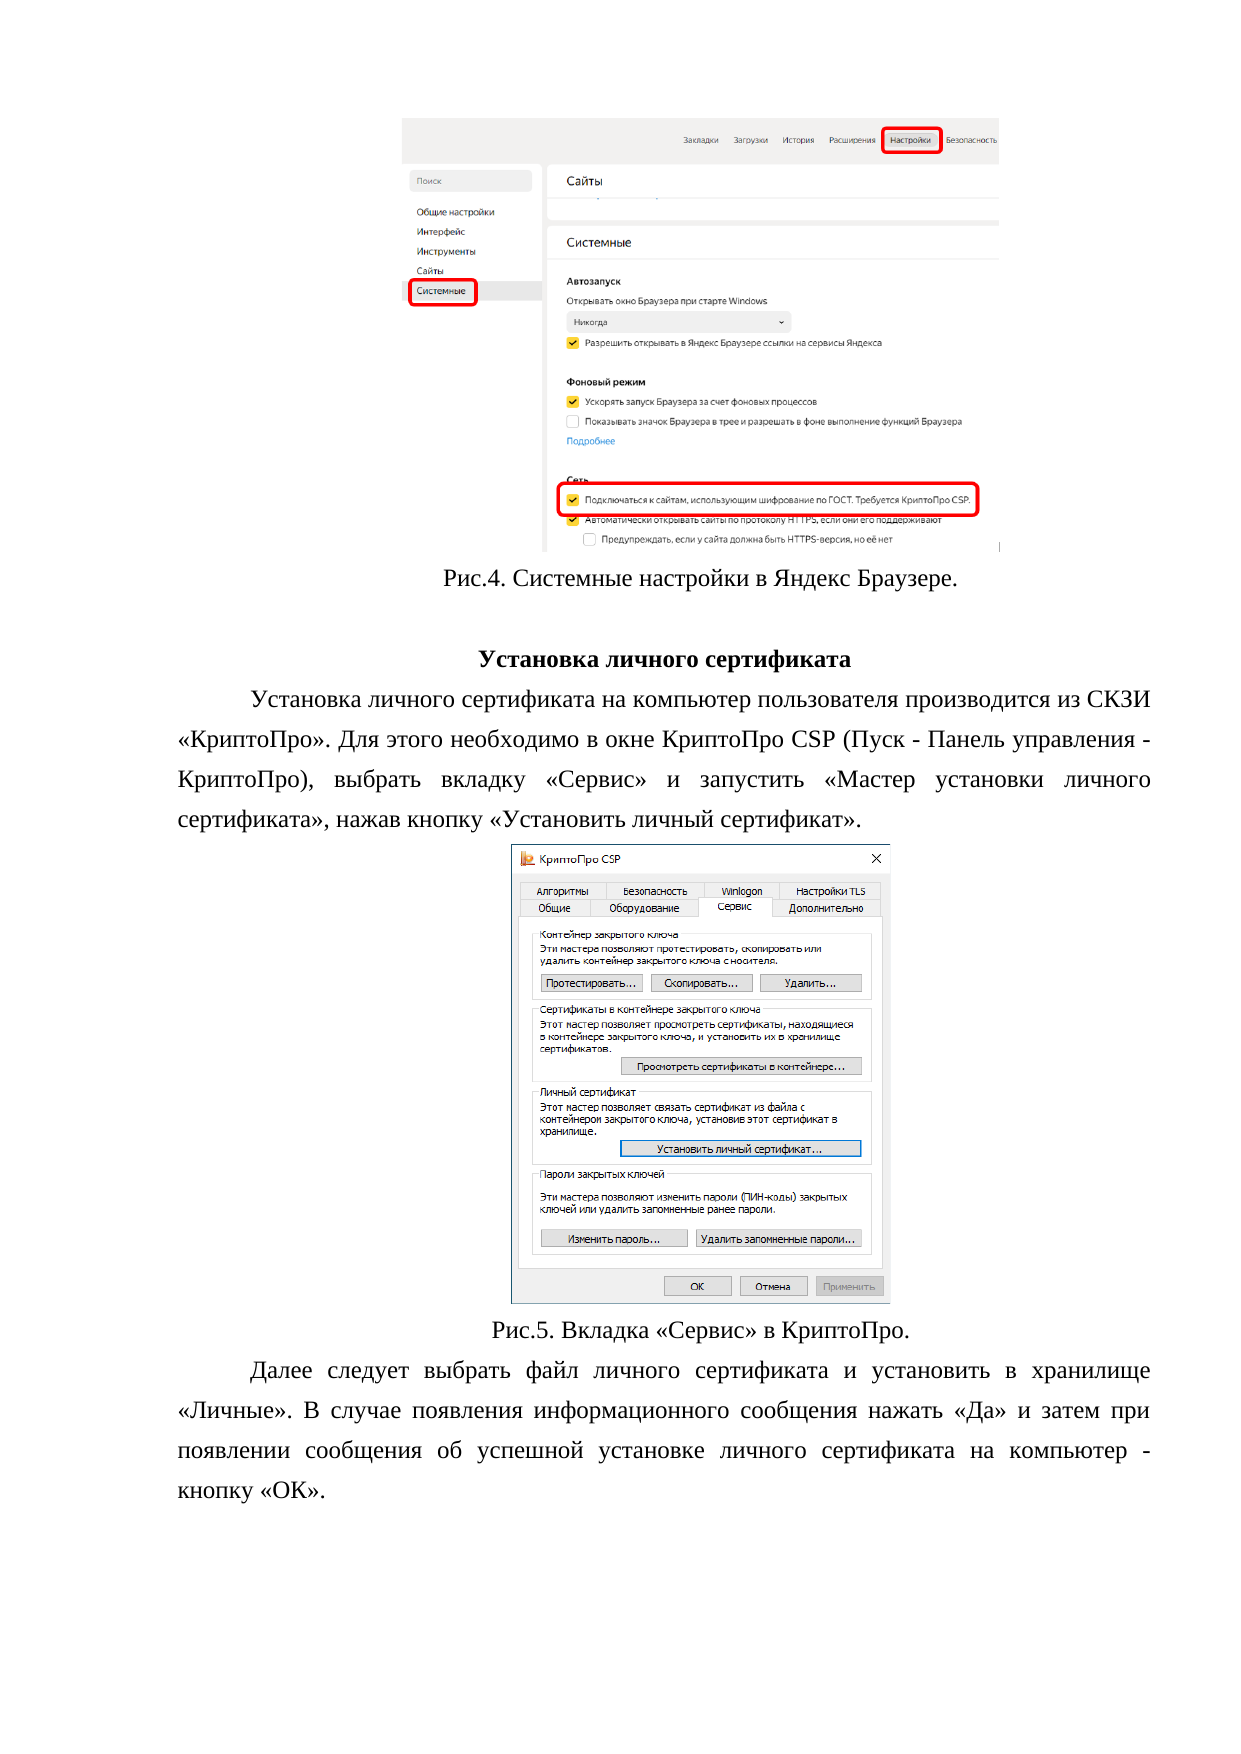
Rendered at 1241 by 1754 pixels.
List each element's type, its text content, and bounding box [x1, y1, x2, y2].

text Установка личного сертификата [177, 644, 1152, 673]
text Рис.4. Системные настройки в Яндекс Браузере. [177, 563, 1152, 592]
text Далее следует выбрать файл личного сертификата и установить в хранилище «Личные». В случае появления информационного сообщения нажать «Да» и затем при появлении сообщения об успешной установке личного сертификата на компьютер - кнопку «ОК». [177, 1355, 1152, 1504]
text Рис.5. Вкладка «Сервис» в КриптоПро. [177, 1315, 1152, 1344]
picture [511, 844, 891, 1304]
picture [401, 118, 1000, 552]
text Установка личного сертификата на компьютер пользователя производится из СКЗИ «КриптоПро». Для этого необходимо в окне КриптоПро CSP (Пуск - Панель управления - КриптоПро), выбрать вкладку «Сервис» и запустить «Мастер установки личного сертификата», нажав кнопку «Установить личный сертификат». [177, 684, 1152, 833]
